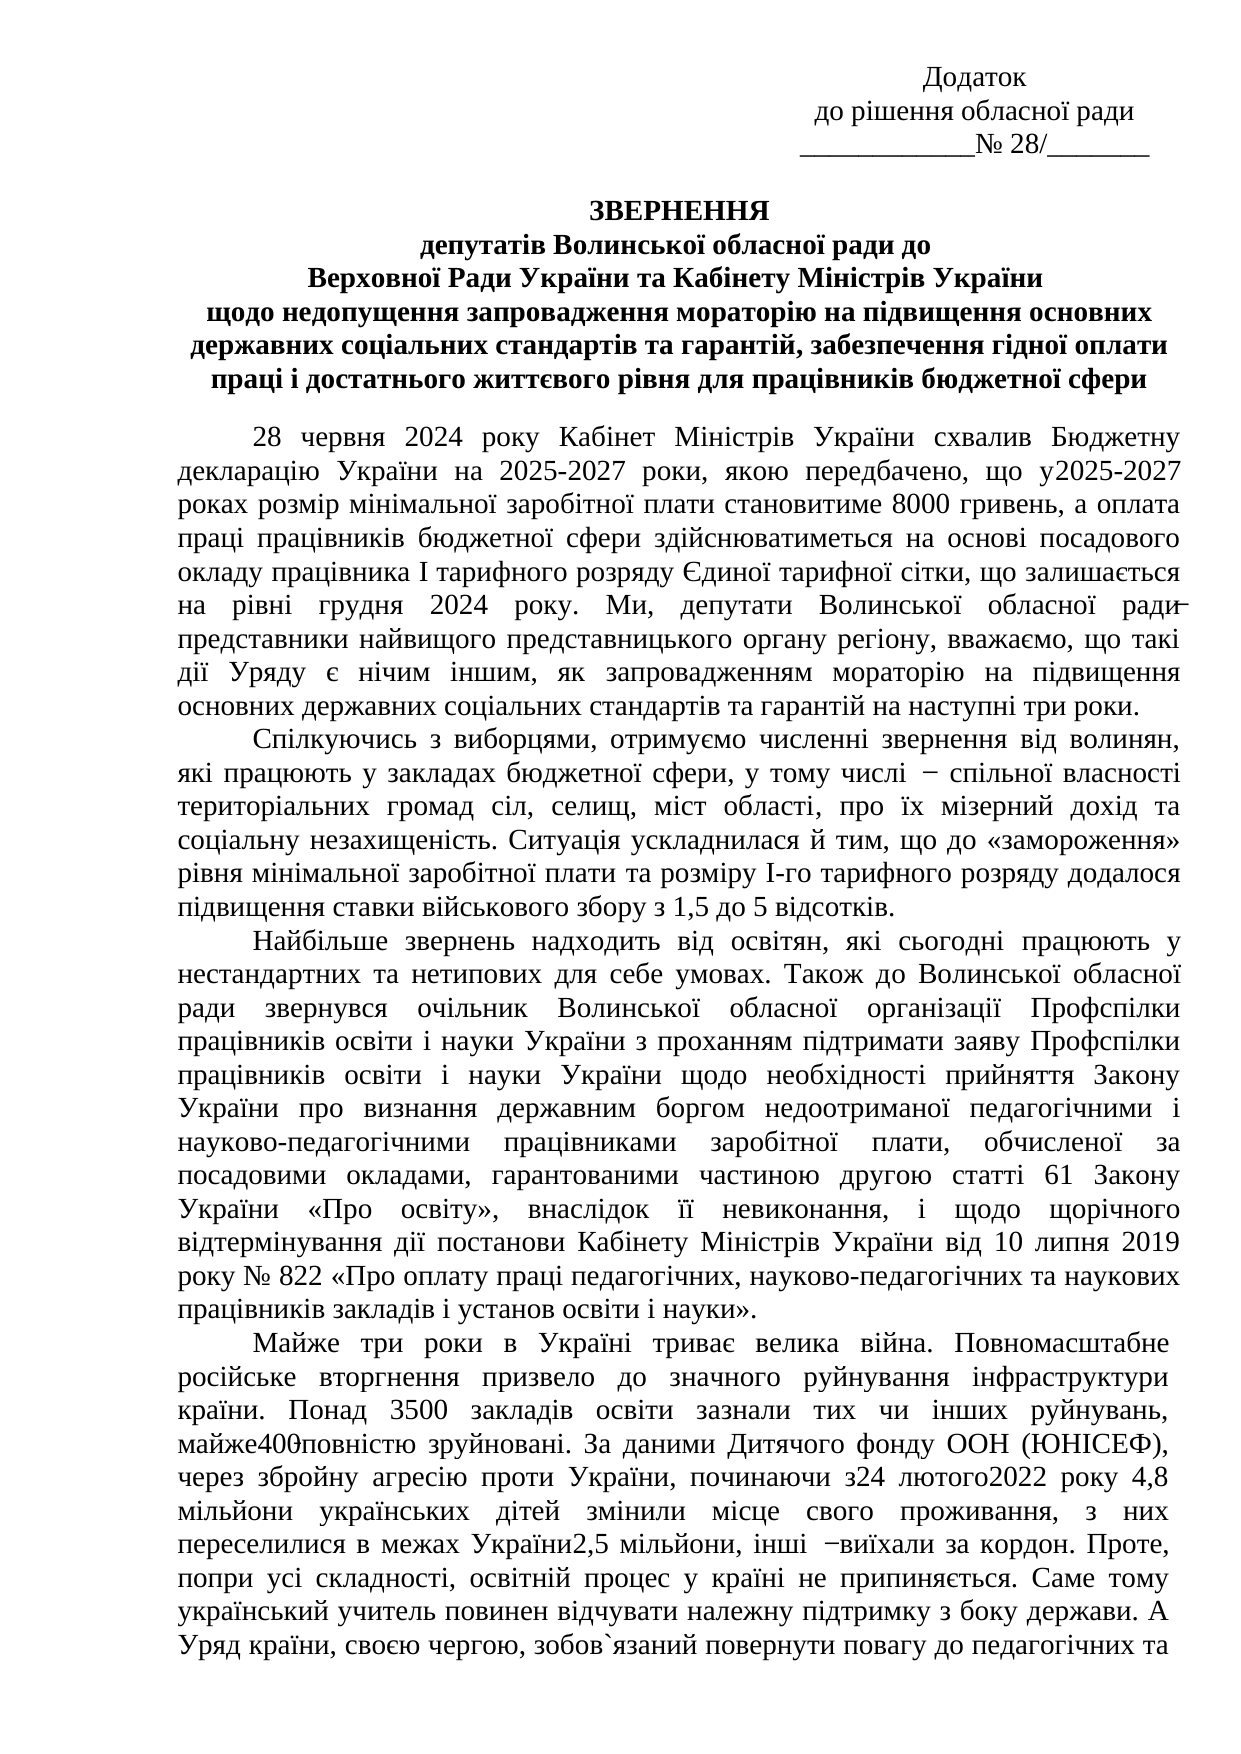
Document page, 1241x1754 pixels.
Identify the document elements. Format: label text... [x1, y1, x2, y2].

text Спілкуючись з виборцями, отримуємо численні звернення від волинян, які працюють у закладах бюджетної сфери, у тому числі ̶ спільної власності територіальних громад сіл, селищ, міст області, про їх мізерний дохід та соціальну незахищеність. Ситуація ускладнилася й тим, що до «замороження» рівня мінімальної заробітної плати та розміру І-го тарифного розряду додалося підвищення ставки військового збору з 1,5 до 5 відсотків. [177, 721, 1181, 923]
text Найбільше звернень надходить від освітян, які сьогодні працюють у нестандартних та нетипових для себе умовах. Також до Волинської обласної ради звернувся очільник Волинської обласної організації Профспілки працівників освіти і науки України з проханням підтримати заяву Профспілки працівників освіти і науки України щодо необхідності прийняття Закону України про визнання державним боргом недоотриманої педагогічними і науково-педагогічними працівниками заробітної плати, обчисленої за посадовими окладами, гарантованими частиною другою статті 61 Закону України «Про освіту», внаслідок її невиконання, і щодо щорічного відтермінування дії постанови Кабінету Міністрів України від 10 липня 2019 року № 822 «Про оплату праці педагогічних, науково-педагогічних та наукових працівників закладів і установ освіти і науки». [177, 923, 1181, 1325]
text 28 червня 2024 року Кабінет Міністрів України схвалив Бюджетну декларацію України на 2025-2027 роки, якою передбачено, що у2025-2027 роках розмір мінімальної заробітної плати становитиме 8000 гривень, а оплата праці працівників бюджетної сфери здійснюватиметься на основі посадового окладу працівника І тарифного розряду Єдиної тарифної сітки, що залишається на рівні грудня 2024 року. Ми, депутати Волинської обласної ради̶ представники найвищого представницького органу регіону, вважаємо, що такі дії Уряду є нічим іншим, як запровадженням мораторію на підвищення основних державних соціальних стандартів та гарантій на наступні три роки. [177, 419, 1181, 721]
title ЗВЕРНЕННЯ депутатів Волинської обласної ради до Верховної Ради України та Кабінету Міністрів України щодо недопущення запровадження мораторію на підвищення основних державних соціальних стандартів та гарантій, забезпечення гідної оплати праці і достатнього життєвого рівня для працівників бюджетної сфери [177, 193, 1181, 394]
text Додаток до рішення обласної ради ____________№ 28/_______ [768, 59, 1181, 160]
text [177, 1526, 1170, 1661]
